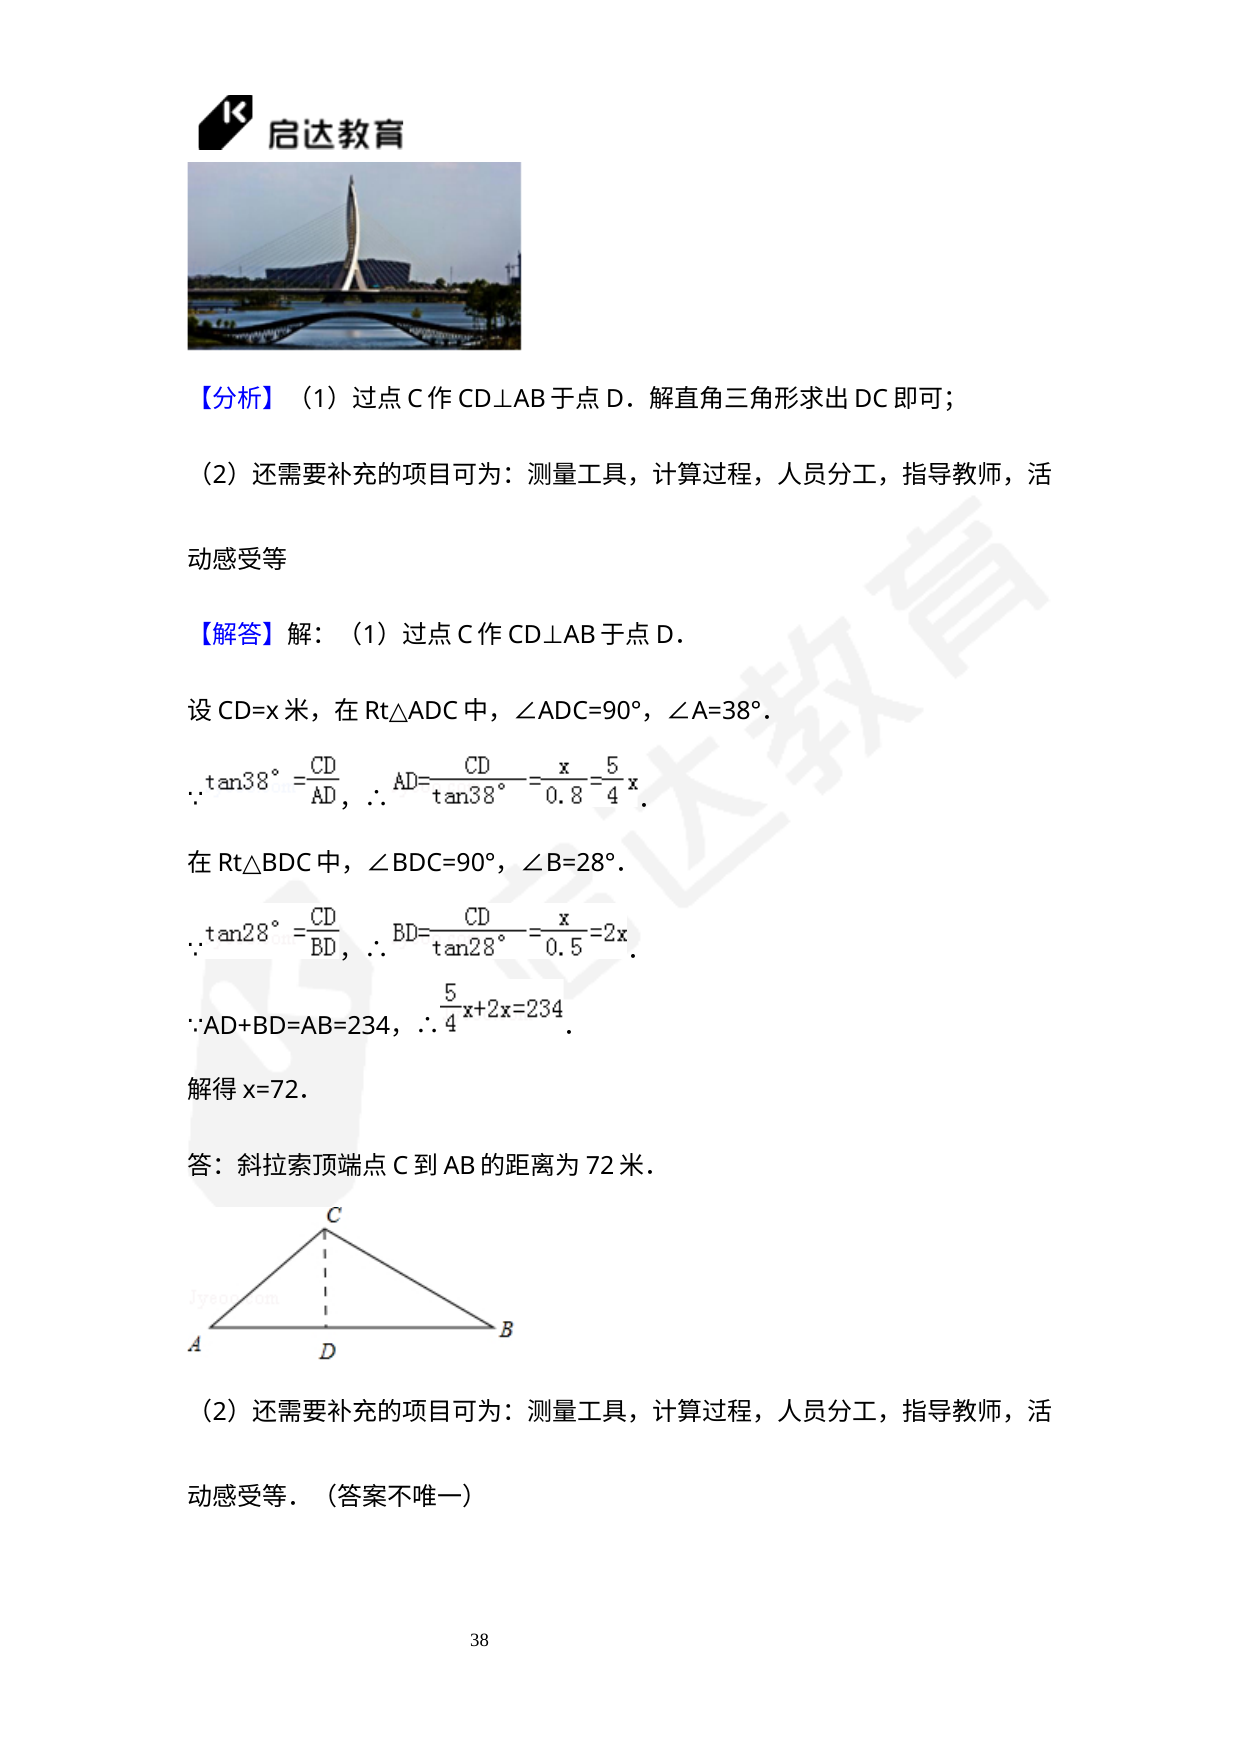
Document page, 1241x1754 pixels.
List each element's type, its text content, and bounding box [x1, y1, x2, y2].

text 答：斜拉索顶端点C到AB的距离为72米． [187, 1131, 1053, 1196]
picture [440, 979, 564, 1035]
text 设CD=x米，在Rt△ADC中，∠ADC=90°，∠A=38°． [187, 676, 1053, 741]
picture [187, 1207, 519, 1364]
picture [187, 162, 525, 355]
text 【分析】（1）过点C作CD⊥AB于点D．解直角三角形求出DC即可； [187, 364, 1053, 429]
picture [389, 903, 627, 959]
text 解得x=72． [187, 1056, 1053, 1121]
picture [203, 903, 340, 959]
picture [389, 752, 638, 807]
picture [203, 752, 340, 807]
text （2）还需要补充的项目可为：测量工具，计算过程，人员分工，指导教师，活动感受等．（答案不唯一） [187, 1377, 1053, 1527]
text （2）还需要补充的项目可为：测量工具，计算过程，人员分工，指导教师，活动感受等 [187, 440, 1053, 590]
text 在Rt△BDC中，∠BDC=90°，∠B=28°． [187, 828, 1053, 893]
picture [198, 95, 404, 150]
text 【解答】解：（1）过点C作CD⊥AB于点D． [187, 601, 1053, 666]
text ∵AD+BD=AB=234，∴． [187, 980, 1053, 1045]
